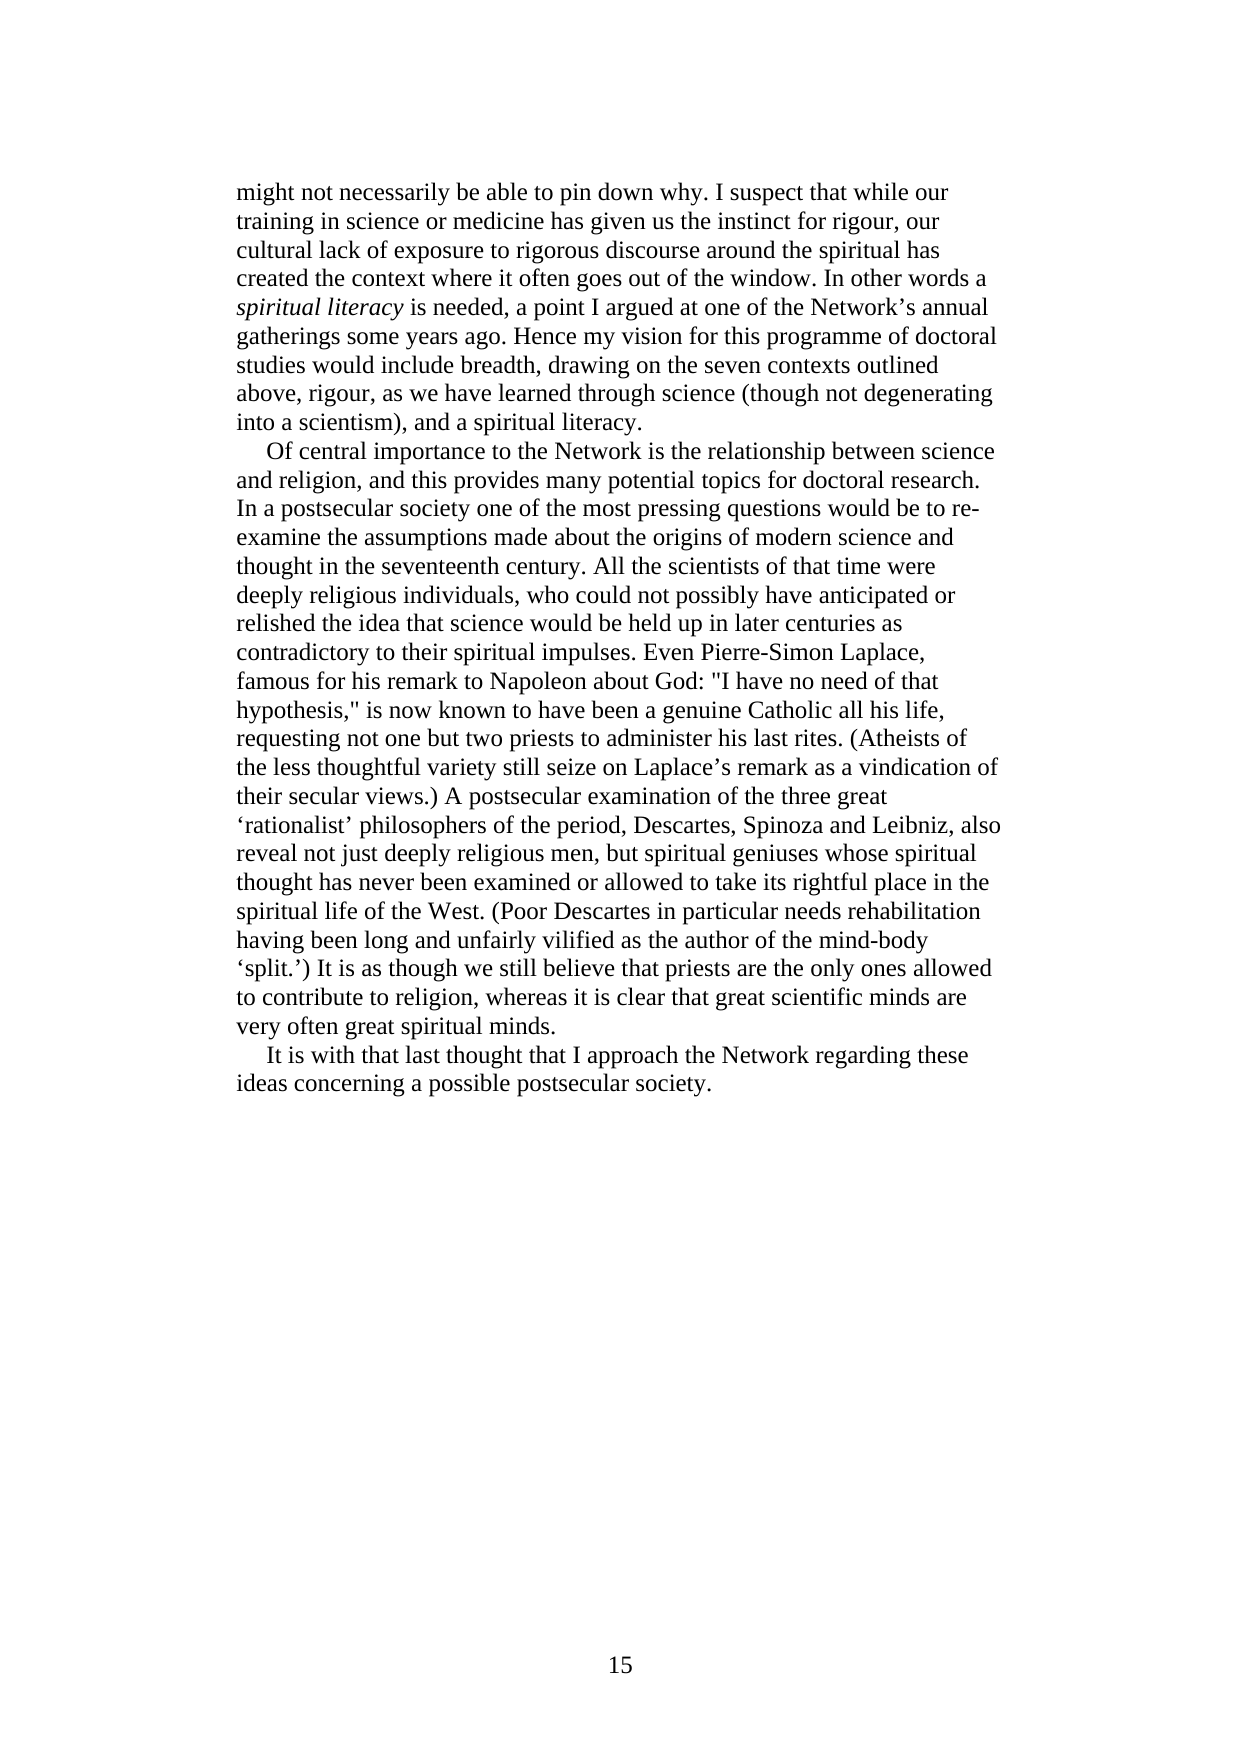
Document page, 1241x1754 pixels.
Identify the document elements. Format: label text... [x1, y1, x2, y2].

text It is with that last thought that I approach the Network regarding these ideas concerning a possible postsecular society. [236, 1040, 1004, 1097]
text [236, 177, 1004, 436]
text Of central importance to the Network is the relationship between science and religion, and this provides many potential topics for doctoral research. In a postsecular society one of the most pressing questions would be to re-examine the assumptions made about the origins of modern science and thought in the seventeenth century. All the scientists of that time were deeply religious individuals, who could not possibly have anticipated or relished the idea that science would be held up in later centuries as contradictory to their spiritual impulses. Even Pierre-Simon Laplace, famous for his remark to Napoleon about God: "I have no need of that hypothesis," is now known to have been a genuine Catholic all his life, requesting not one but two priests to administer his last rites. (Atheists of the less thoughtful variety still seize on Laplace’s remark as a vindication of their secular views.) A postsecular examination of the three great ‘rationalist’ philosophers of the period, Descartes, Spinoza and Leibniz, also reveal not just deeply religious men, but spiritual geniuses whose spiritual thought has never been examined or allowed to take its rightful place in the spiritual life of the West. (Poor Descartes in particular needs rehabilitation having been long and unfairly vilified as the author of the mind-body ‘split.’) It is as though we still believe that priests are the only ones allowed to contribute to religion, whereas it is clear that great scientific minds are very often great spiritual minds. [236, 436, 1004, 1040]
